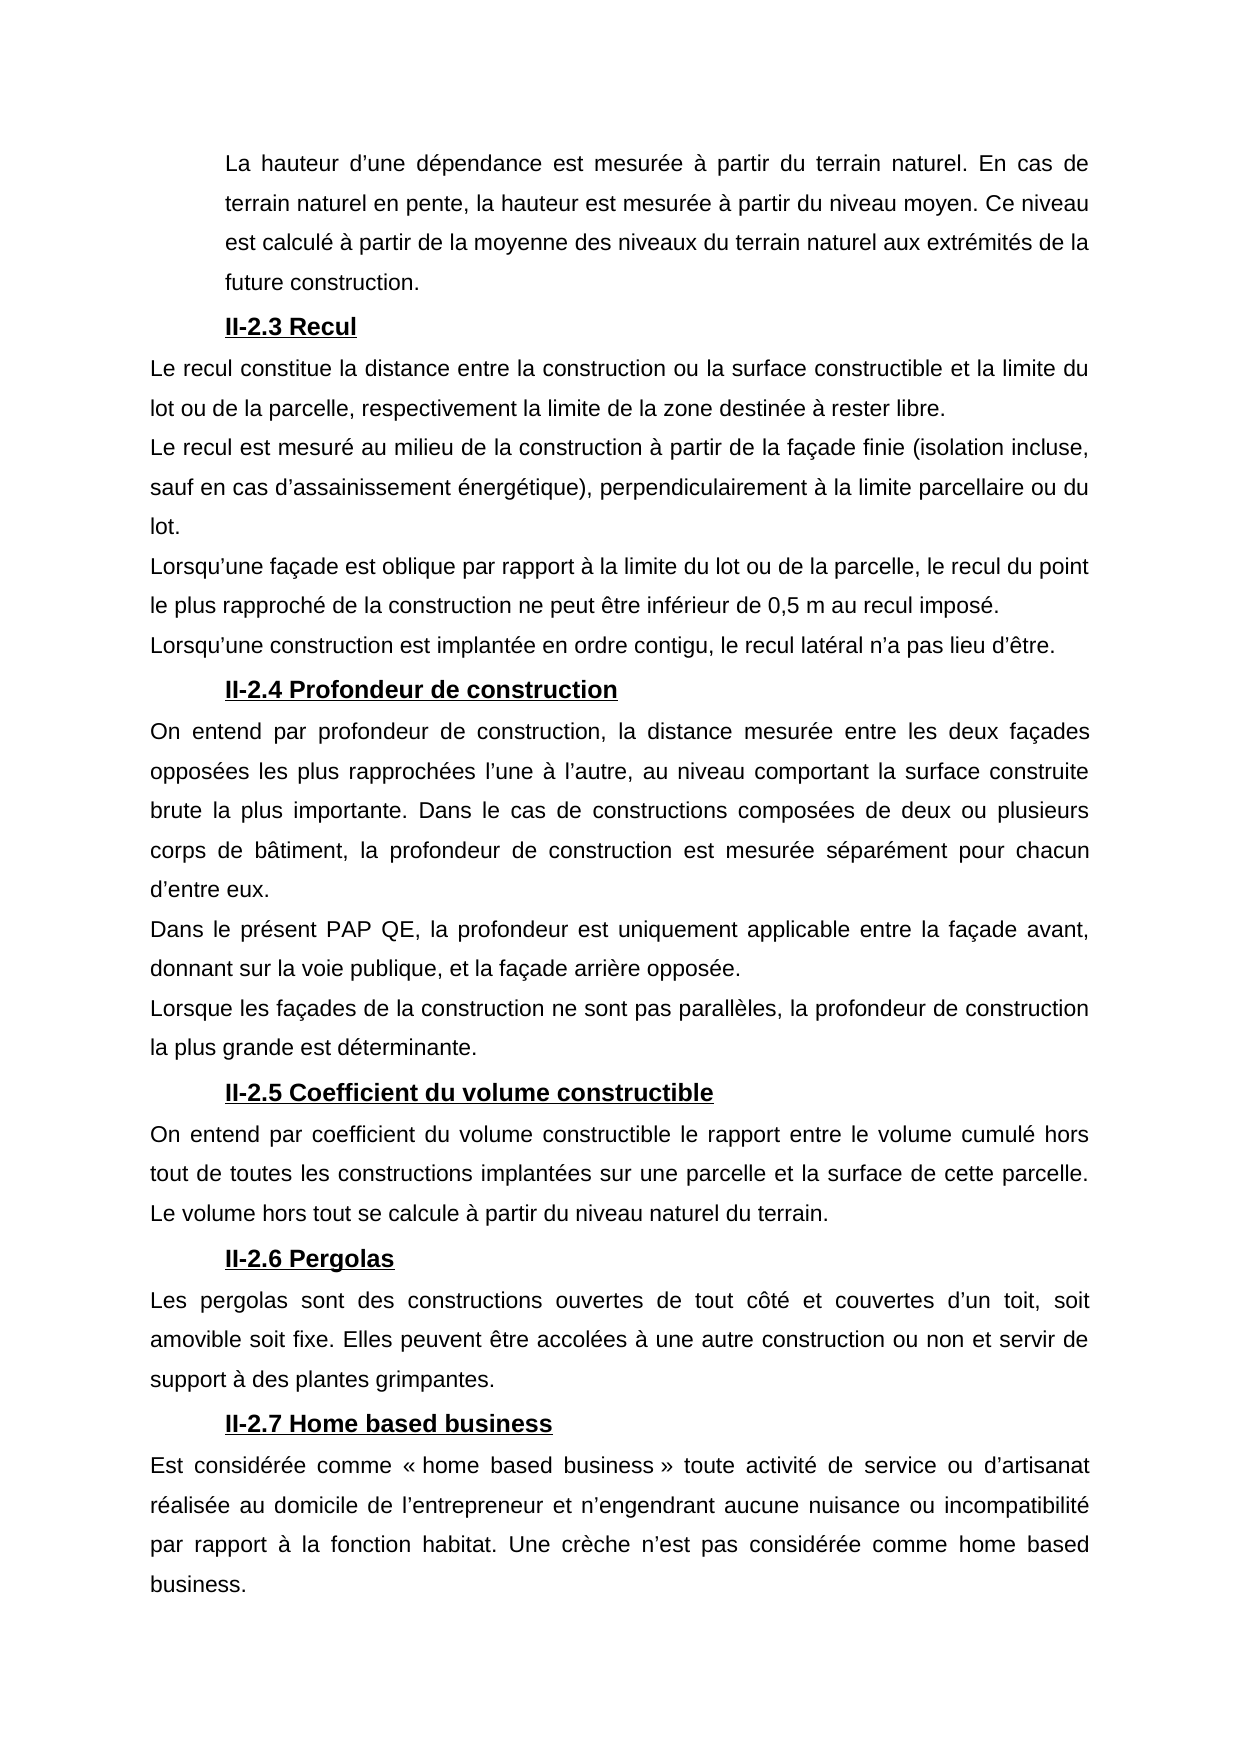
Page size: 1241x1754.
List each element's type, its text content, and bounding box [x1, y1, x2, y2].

text On entend par coefficient du volume constructible le rapport entre le volume cumulé hors tout de toutes les constructions implantées sur une parcelle et la surface de cette parcelle. Le volume hors tout se calcule à partir du niveau naturel du terrain. [150, 1121, 1090, 1226]
subtitle II-2.7 Home based business [225, 1409, 1090, 1438]
text Lorsqu’une façade est oblique par rapport à la limite du lot ou de la parcelle, le recul du point le plus rapproché de la construction ne peut être inférieur de 0,5 m au recul imposé. [150, 553, 1090, 618]
subtitle II-2.5 Coefficient du volume constructible [225, 1078, 1090, 1107]
subtitle II-2.4 Profondeur de construction [225, 675, 1090, 704]
text Est considérée comme « home based business » toute activité de service ou d’artisanat réalisée au domicile de l’entrepreneur et n’engendrant aucune nuisance ou incompatibilité par rapport à la fonction habitat. Une crèche n’est pas considérée comme home based business. [150, 1452, 1090, 1597]
text Lorsque les façades de la construction ne sont pas parallèles, la profondeur de construction la plus grande est déterminante. [150, 995, 1090, 1061]
subtitle II-2.3 Recul [225, 312, 1090, 341]
text On entend par profondeur de construction, la distance mesurée entre les deux façades opposées les plus rapprochées l’une à l’autre, au niveau comportant la surface construite brute la plus importante. Dans le cas de constructions composées de deux ou plusieurs corps de bâtiment, la profondeur de construction est mesurée séparément pour chacun d’entre eux. [150, 718, 1090, 903]
text La hauteur d’une dépendance est mesurée à partir du terrain naturel. En cas de terrain naturel en pente, la hauteur est mesurée à partir du niveau moyen. Ce niveau est calculé à partir de la moyenne des niveaux du terrain naturel aux extrémités de la future construction. [225, 150, 1090, 295]
text Le recul est mesuré au milieu de la construction à partir de la façade finie (isolation incluse, sauf en cas d’assainissement énergétique), perpendiculairement à la limite parcellaire ou du lot. [150, 434, 1090, 539]
text Lorsqu’une construction est implantée en ordre contigu, le recul latéral n’a pas lieu d’être. [150, 632, 1090, 658]
subtitle II-2.6 Pergolas [225, 1243, 1090, 1272]
text Le recul constitue la distance entre la construction ou la surface constructible et la limite du lot ou de la parcelle, respectivement la limite de la zone destinée à rester libre. [150, 355, 1090, 421]
text Les pergolas sont des constructions ouvertes de tout côté et couvertes d’un toit, soit amovible soit fixe. Elles peuvent être accolées à une autre construction ou non et servir de support à des plantes grimpantes. [150, 1287, 1090, 1392]
text Dans le présent PAP QE, la profondeur est uniquement applicable entre la façade avant, donnant sur la voie publique, et la façade arrière opposée. [150, 916, 1090, 982]
